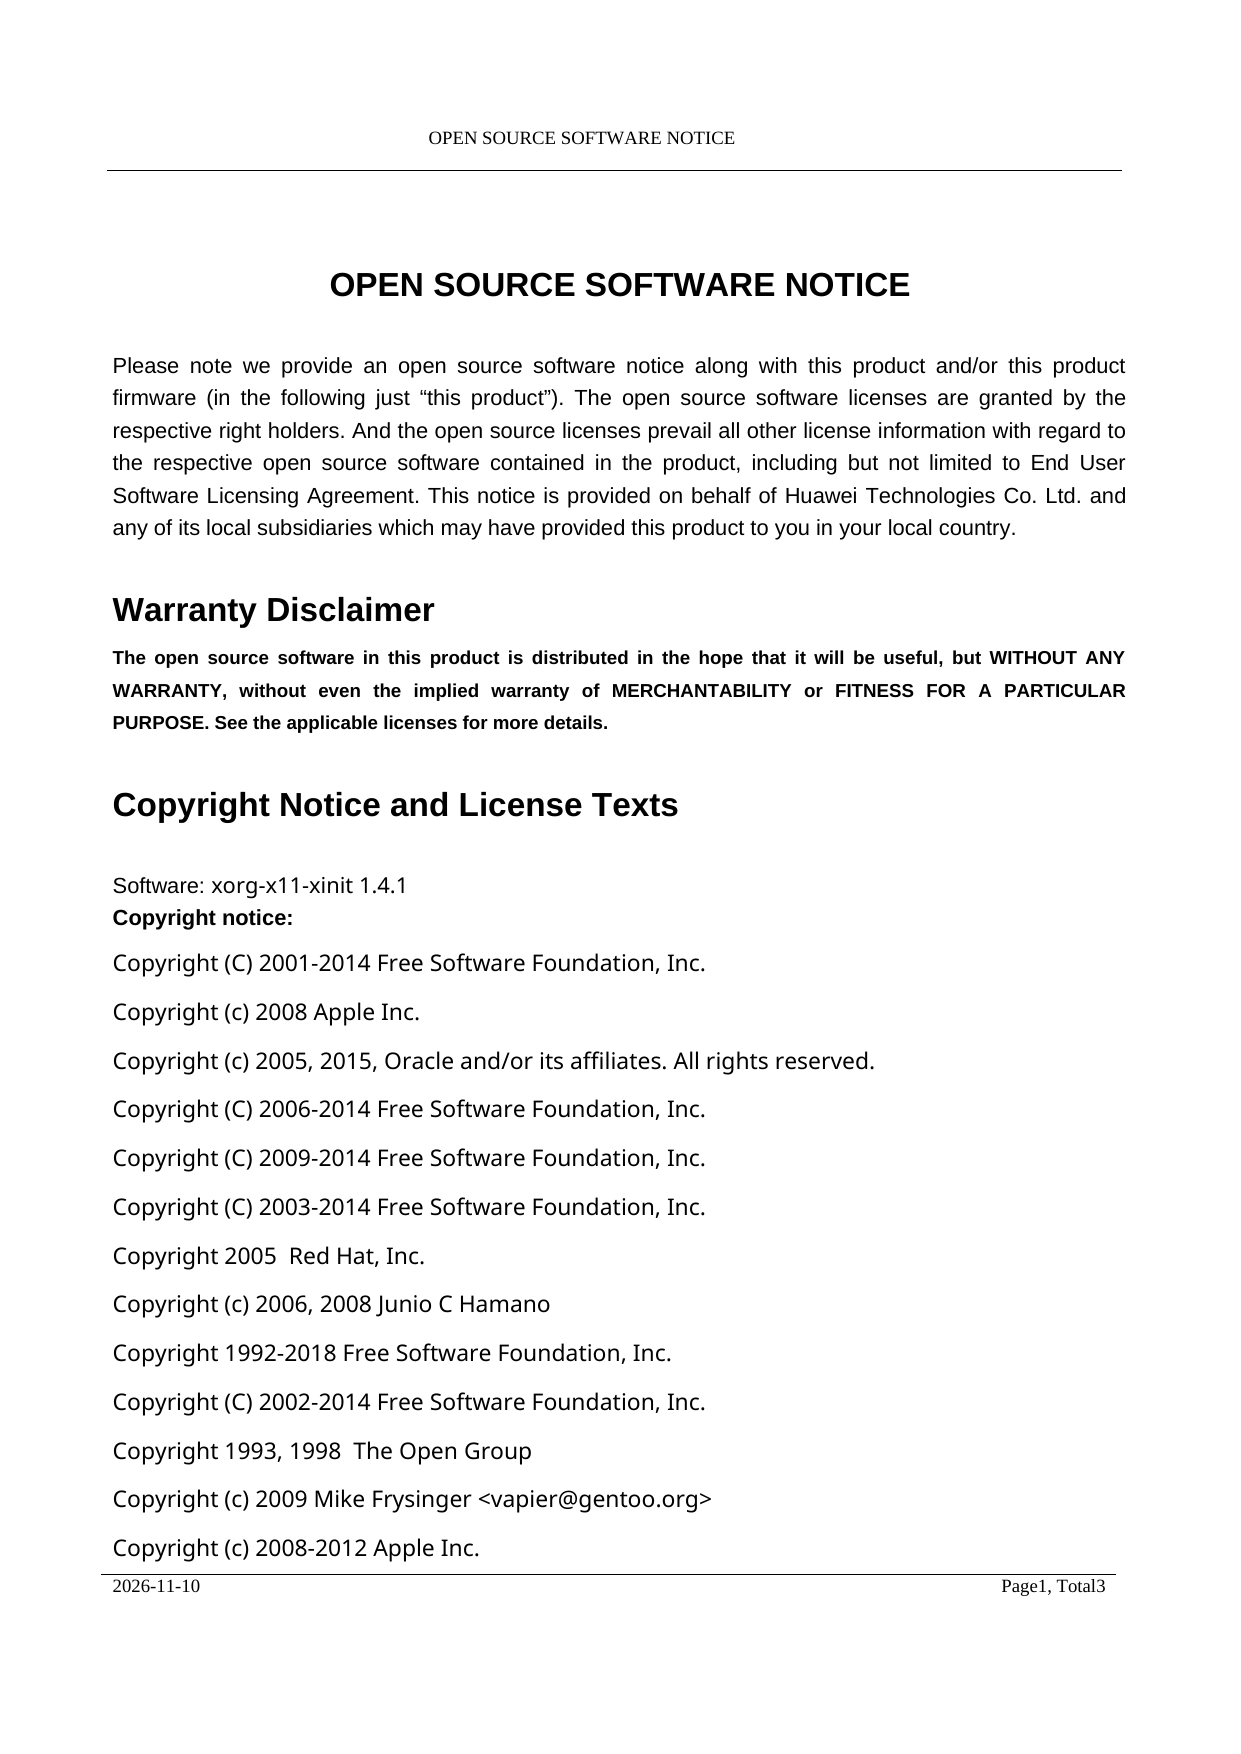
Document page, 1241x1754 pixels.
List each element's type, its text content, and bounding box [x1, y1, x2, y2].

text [112, 947, 1128, 1564]
text Warranty Disclaimer [112, 576, 1128, 641]
text OPEN SOURCE SOFTWARE NOTICE [112, 251, 1128, 316]
text The open source software in this product is distributed in the hope that it will be useful, but WITHOUT ANY WARRANTY, without even the implied warranty of MERCHANTABILITY or FITNESS FOR A PARTICULAR PURPOSE. See the applicable licenses for more details. [112, 641, 1128, 739]
text Please note we provide an open source software notice along with this product and/or this product firmware (in the following just “this product”). The open source software licenses are granted by the respective right holders. And the open source licenses prevail all other license information with regard to the respective open source software contained in the product, including but not limited to End User Software Licensing Agreement. This notice is provided on behalf of Huawei Technologies Co. Ltd. and any of its local subsidiaries which may have provided this product to you in your local country. [112, 349, 1128, 544]
text Copyright notice: [112, 901, 1128, 934]
text Software: xorg-x11-xinit 1.4.1 [112, 869, 1128, 901]
text Copyright Notice and License Texts [112, 771, 1128, 836]
